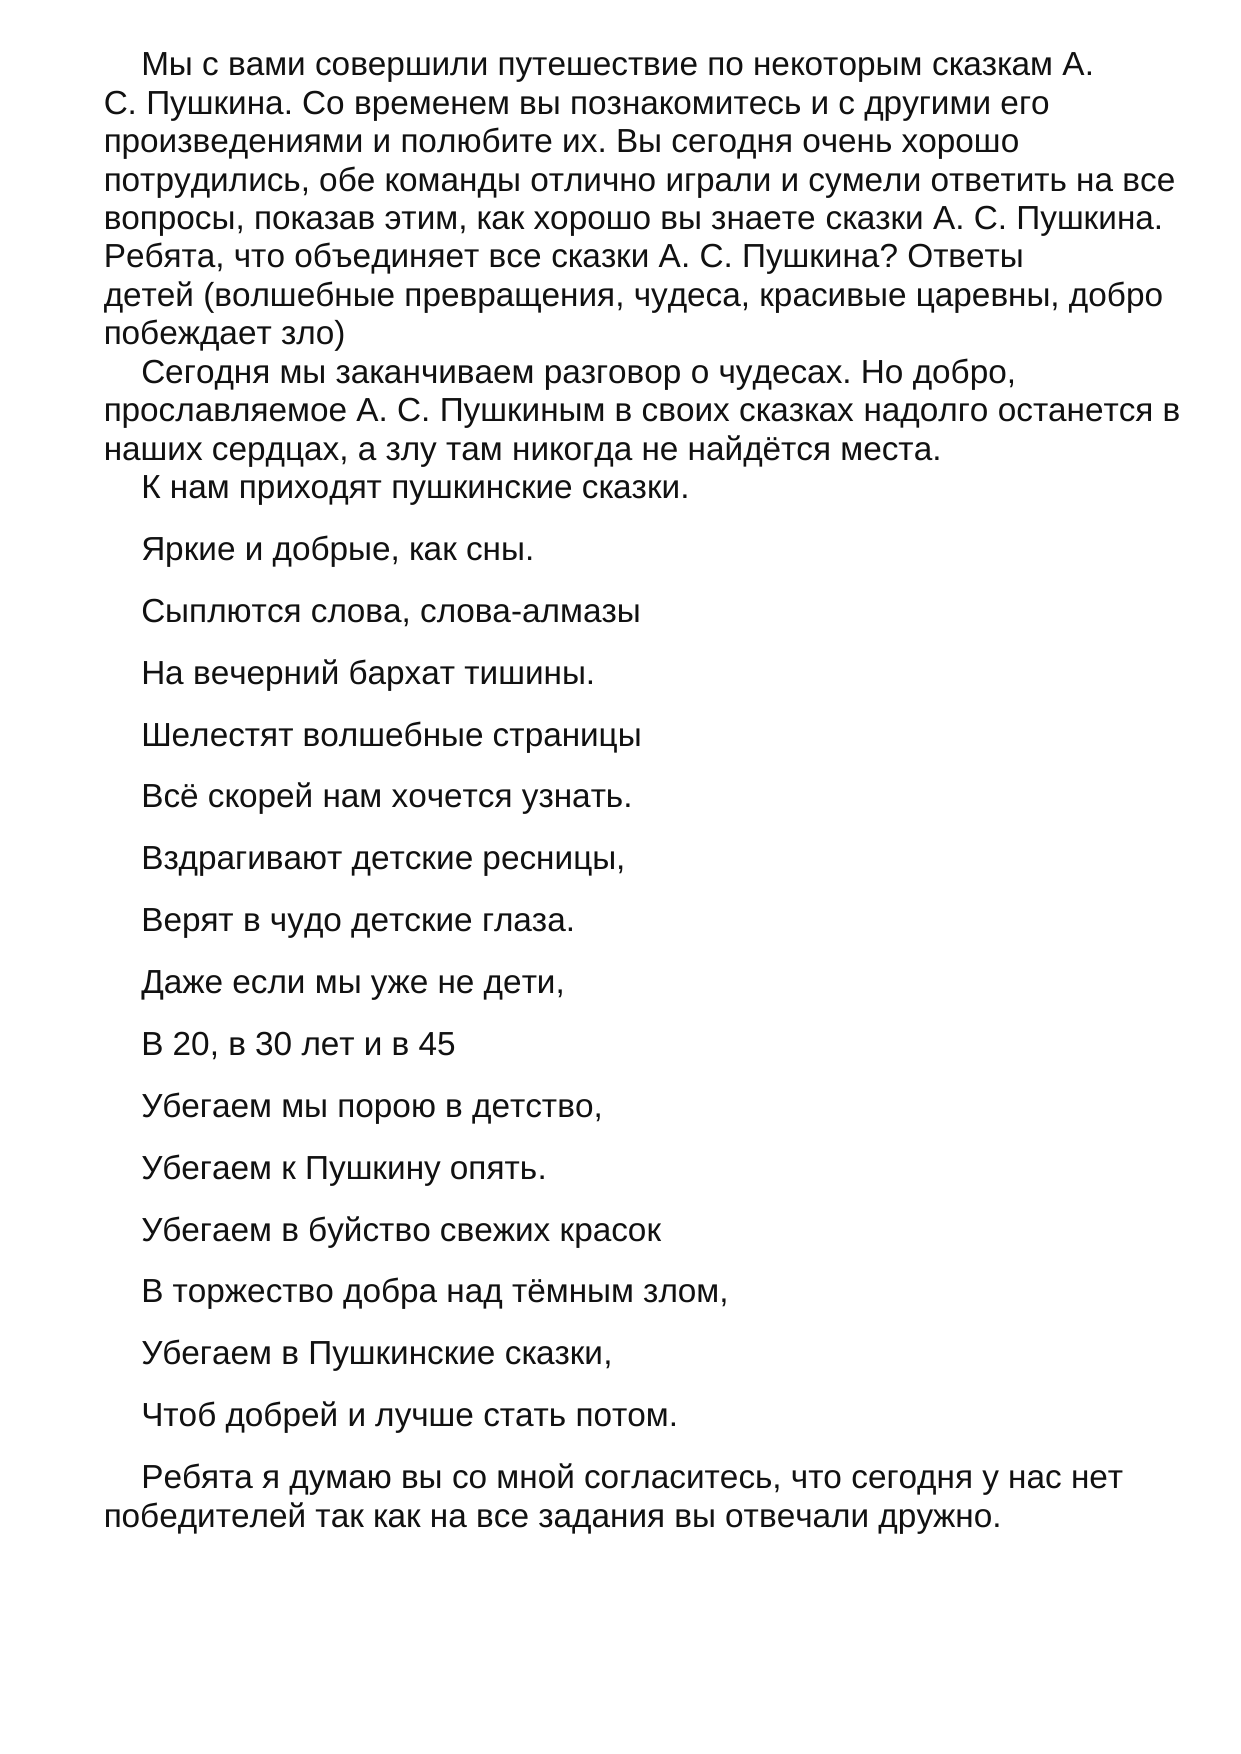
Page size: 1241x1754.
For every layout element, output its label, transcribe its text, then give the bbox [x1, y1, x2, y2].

text Даже если мы уже не дети, [103, 962, 1181, 1001]
text К нам приходят пушкинские сказки. [103, 467, 1181, 506]
text Убегаем мы порою в детство, [103, 1086, 1181, 1124]
text Мы с вами совершили путешествие по некоторым сказкам А. С. Пушкина. Со временем вы познакомитесь и с другими его произведениями и полюбите их. Вы сегодня очень хорошо потрудились, обе команды отлично играли и сумели ответить на все вопросы, показав этим, как хорошо вы знаете сказки А. С. Пушкина. Ребята, что объединяет все сказки А. С. Пушкина? Ответы детей (волшебные превращения, чудеса, красивые царевны, добро побеждает зло) [103, 44, 1181, 352]
text Убегаем в Пушкинские сказки, [103, 1333, 1181, 1372]
text В торжество добра над тёмным злом, [103, 1272, 1181, 1310]
text На вечерний бархат тишины. [103, 653, 1181, 691]
text В 20, в 30 лет и в 45 [103, 1024, 1181, 1062]
text Сыплются слова, слова-алмазы [103, 591, 1181, 629]
text Всё скорей нам хочется узнать. [103, 777, 1181, 815]
text Верят в чудо детские глаза. [103, 900, 1181, 939]
text Вздрагивают детские ресницы, [103, 838, 1181, 877]
text Ребята я думаю вы со мной согласитесь, что сегодня у нас нет победителей так как на все задания вы отвечали дружно. [103, 1457, 1181, 1534]
text Сегодня мы заканчиваем разговор о чудесах. Но добро, прославляемое А. С. Пушкиным в своих сказках надолго останется в наших сердцах, а злу там никогда не найдётся места. [103, 352, 1181, 467]
text Чтоб добрей и лучше стать потом. [103, 1395, 1181, 1434]
text Убегаем к Пушкину опять. [103, 1148, 1181, 1186]
text Яркие и добрые, как сны. [103, 529, 1181, 567]
text Убегаем в буйство свежих красок [103, 1210, 1181, 1248]
text Шелестят волшебные страницы [103, 715, 1181, 753]
